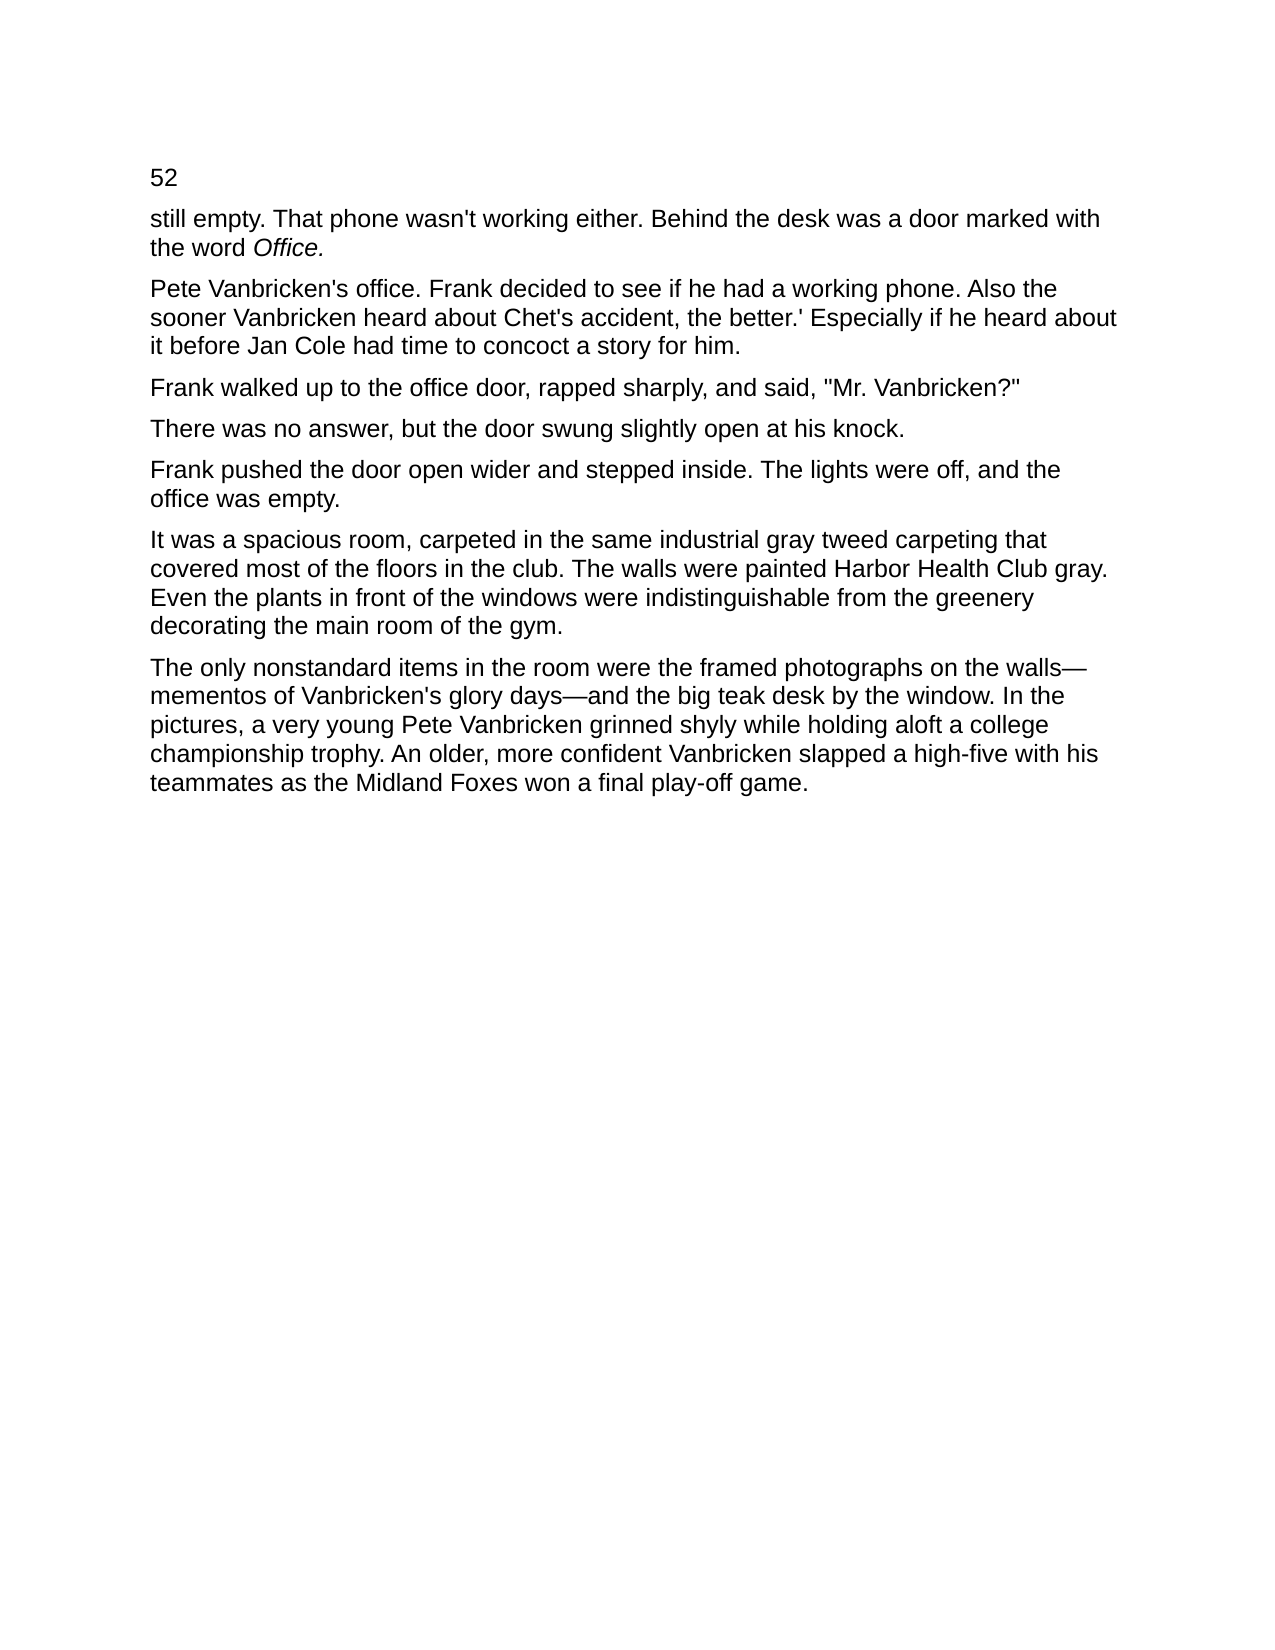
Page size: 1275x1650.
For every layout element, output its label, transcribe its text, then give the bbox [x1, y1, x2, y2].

text It was a spacious room, carpeted in the same industrial gray tweed carpeting that covered most of the floors in the club. The walls were painted Harbor Health Club gray. Even the plants in front of the windows were indistinguishable from the greenery decorating the main room of the gym. [150, 525, 1125, 640]
text Frank walked up to the office door, rapped sharply, and said, "Mr. Vanbricken?" [150, 372, 1125, 401]
text The only nonstandard items in the room were the framed photographs on the walls—mementos of Vanbricken's glory days—and the big teak desk by the window. In the pictures, a very young Pete Vanbricken grinned shyly while holding aloft a college championship trophy. An older, more confident Vanbricken slapped a high-five with his teammates as the Midland Foxes won a final play-off game. [150, 652, 1125, 796]
text Frank pushed the door open wider and stepped inside. The lights were off, and the office was empty. [150, 455, 1125, 512]
text There was no answer, but the door swung slightly open at his knock. [150, 414, 1125, 442]
text Pete Vanbricken's office. Frank decided to see if he had a working phone. Also the sooner Vanbricken heard about Chet's accident, the better.' Especially if he heard about it before Jan Cole had time to concoct a story for him. [150, 274, 1125, 360]
text 52 [150, 162, 1125, 191]
text still empty. That phone wasn't working either. Behind the desk was a door marked with the word Office. [150, 204, 1125, 261]
